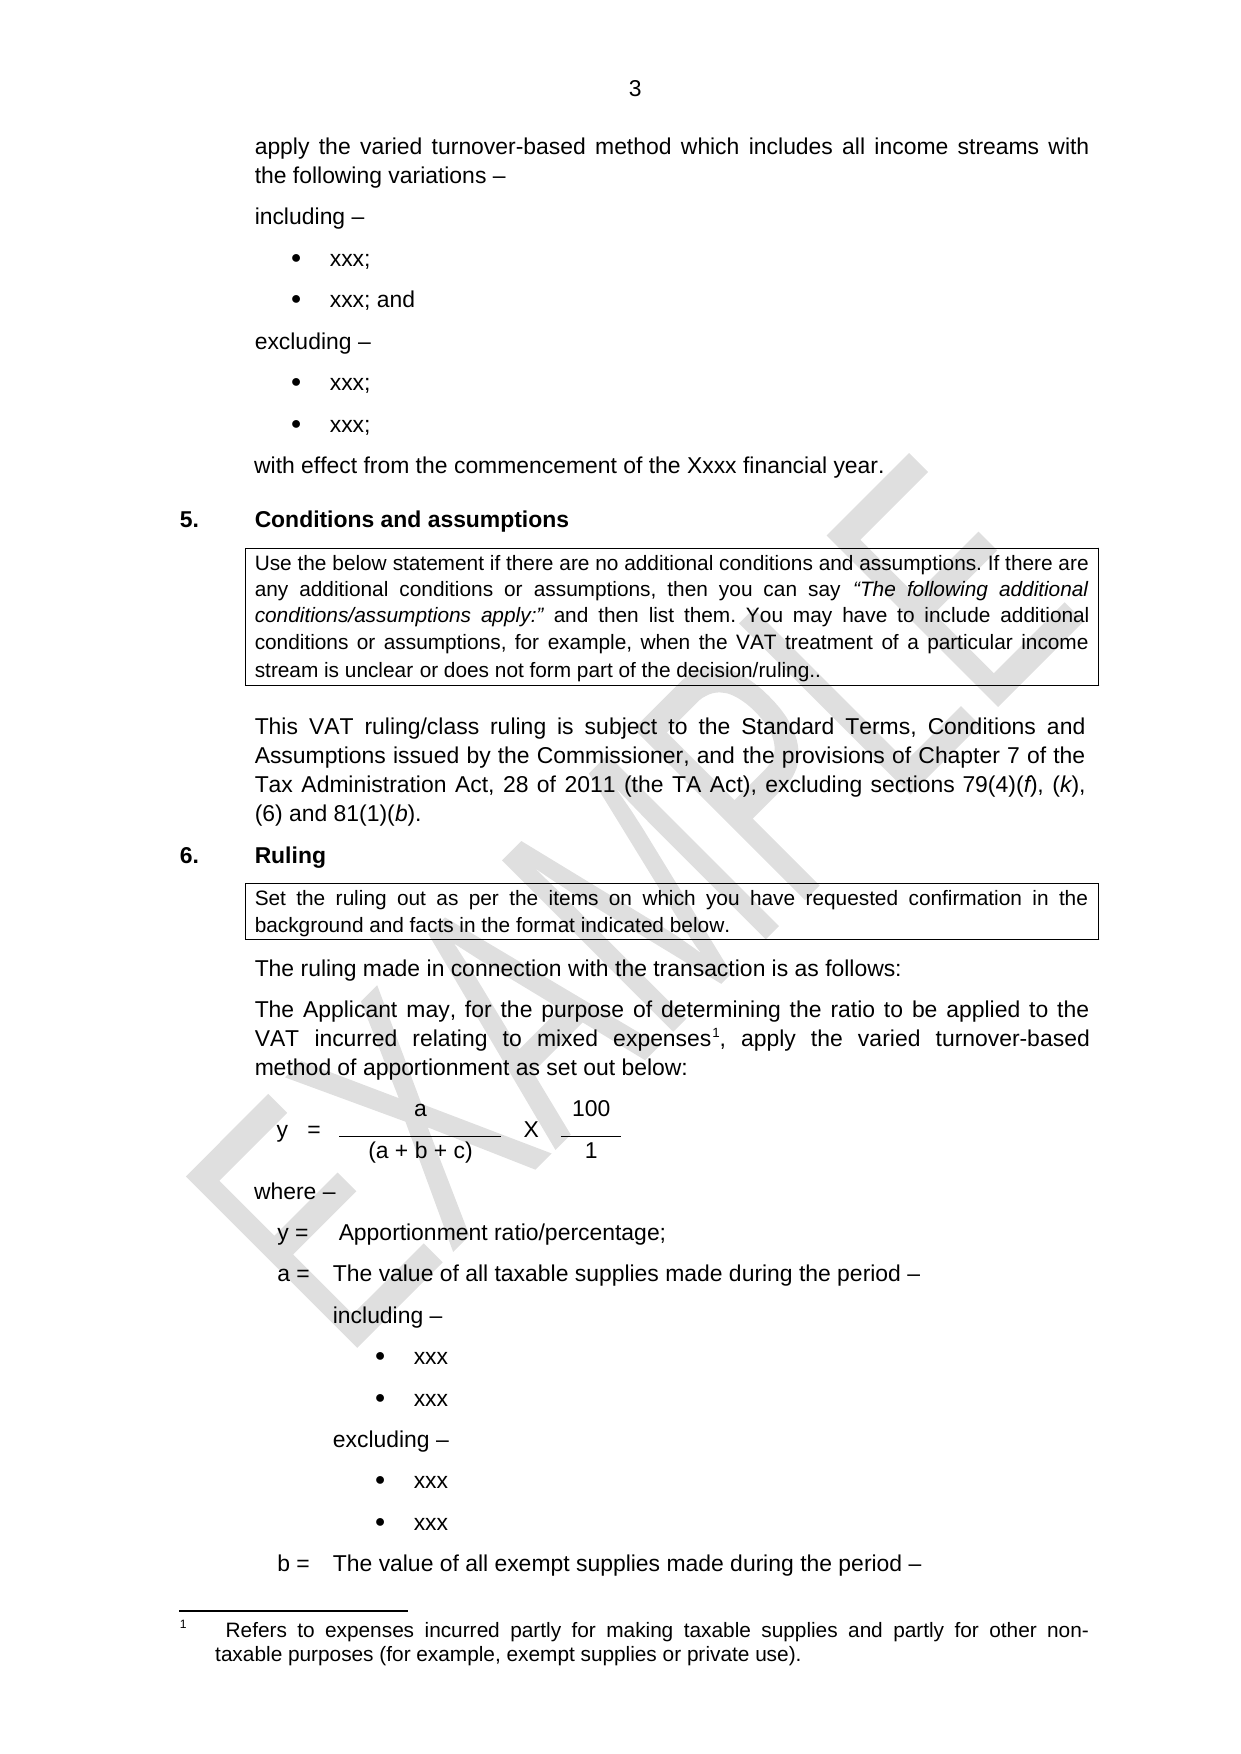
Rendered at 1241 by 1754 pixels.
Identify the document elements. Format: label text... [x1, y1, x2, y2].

list 6. Ruling [179, 842, 1090, 868]
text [254, 133, 1090, 188]
list xxx; and [292, 286, 1090, 313]
table_header X [501, 1095, 561, 1178]
text The ruling made in connection with the transaction is as follows: [254, 954, 1090, 981]
text where – [254, 1178, 1090, 1204]
list Set the ruling out as per the items on which you have requested confirmation in the background and facts in the format indicated below. [246, 884, 1098, 939]
table_cell b = [277, 1550, 321, 1591]
list xxx; [292, 411, 1090, 437]
list This VAT ruling/class ruling is subject to the Standard Terms, Conditions and Assumptions issued by the Commissioner, and the provisions of Chapter 7 of the Tax Administration Act, 28 of 2011 (the TA Act), excluding sections 79(4)(f), (k), (6) and 81(1)(b). [254, 713, 1086, 827]
list xxx; [292, 369, 1090, 396]
list 5. Conditions and assumptions [179, 506, 1090, 532]
list The Applicant may, for the purpose of determining the ratio to be applied to the VAT incurred relating to mixed expenses, apply the varied turnover-based method of apportionment as set out below: [254, 996, 1090, 1080]
table_header 100 [561, 1095, 621, 1136]
table_header Apportionment ratio/percentage; [321, 1219, 1060, 1260]
text with effect from the commencement of the Xxxx financial year. [254, 452, 1090, 478]
table_cell The value of all taxable supplies made during the period – including – xxx xxx excluding – xxx xxx [321, 1260, 1060, 1550]
table_header a [339, 1095, 501, 1136]
table_cell 1 [561, 1137, 621, 1178]
table_cell (a + b + c) [339, 1137, 501, 1178]
table_cell a = [277, 1260, 321, 1550]
list xxx; [292, 245, 1090, 271]
text excluding – [179, 328, 1090, 354]
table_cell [321, 1550, 1060, 1591]
text including – [179, 203, 1090, 230]
table_header y = [277, 1219, 321, 1260]
table_header y = [265, 1095, 339, 1178]
text Use the below statement if there are no additional conditions and assumptions. If there are any additional conditions or assumptions, then you can say “The following additional conditions/assumptions apply:” and then list them. You may have to include additional conditions or assumptions, for example, when the VAT treatment of a particular income stream is unclear or does not form part of the decision/ruling.. [246, 549, 1098, 685]
